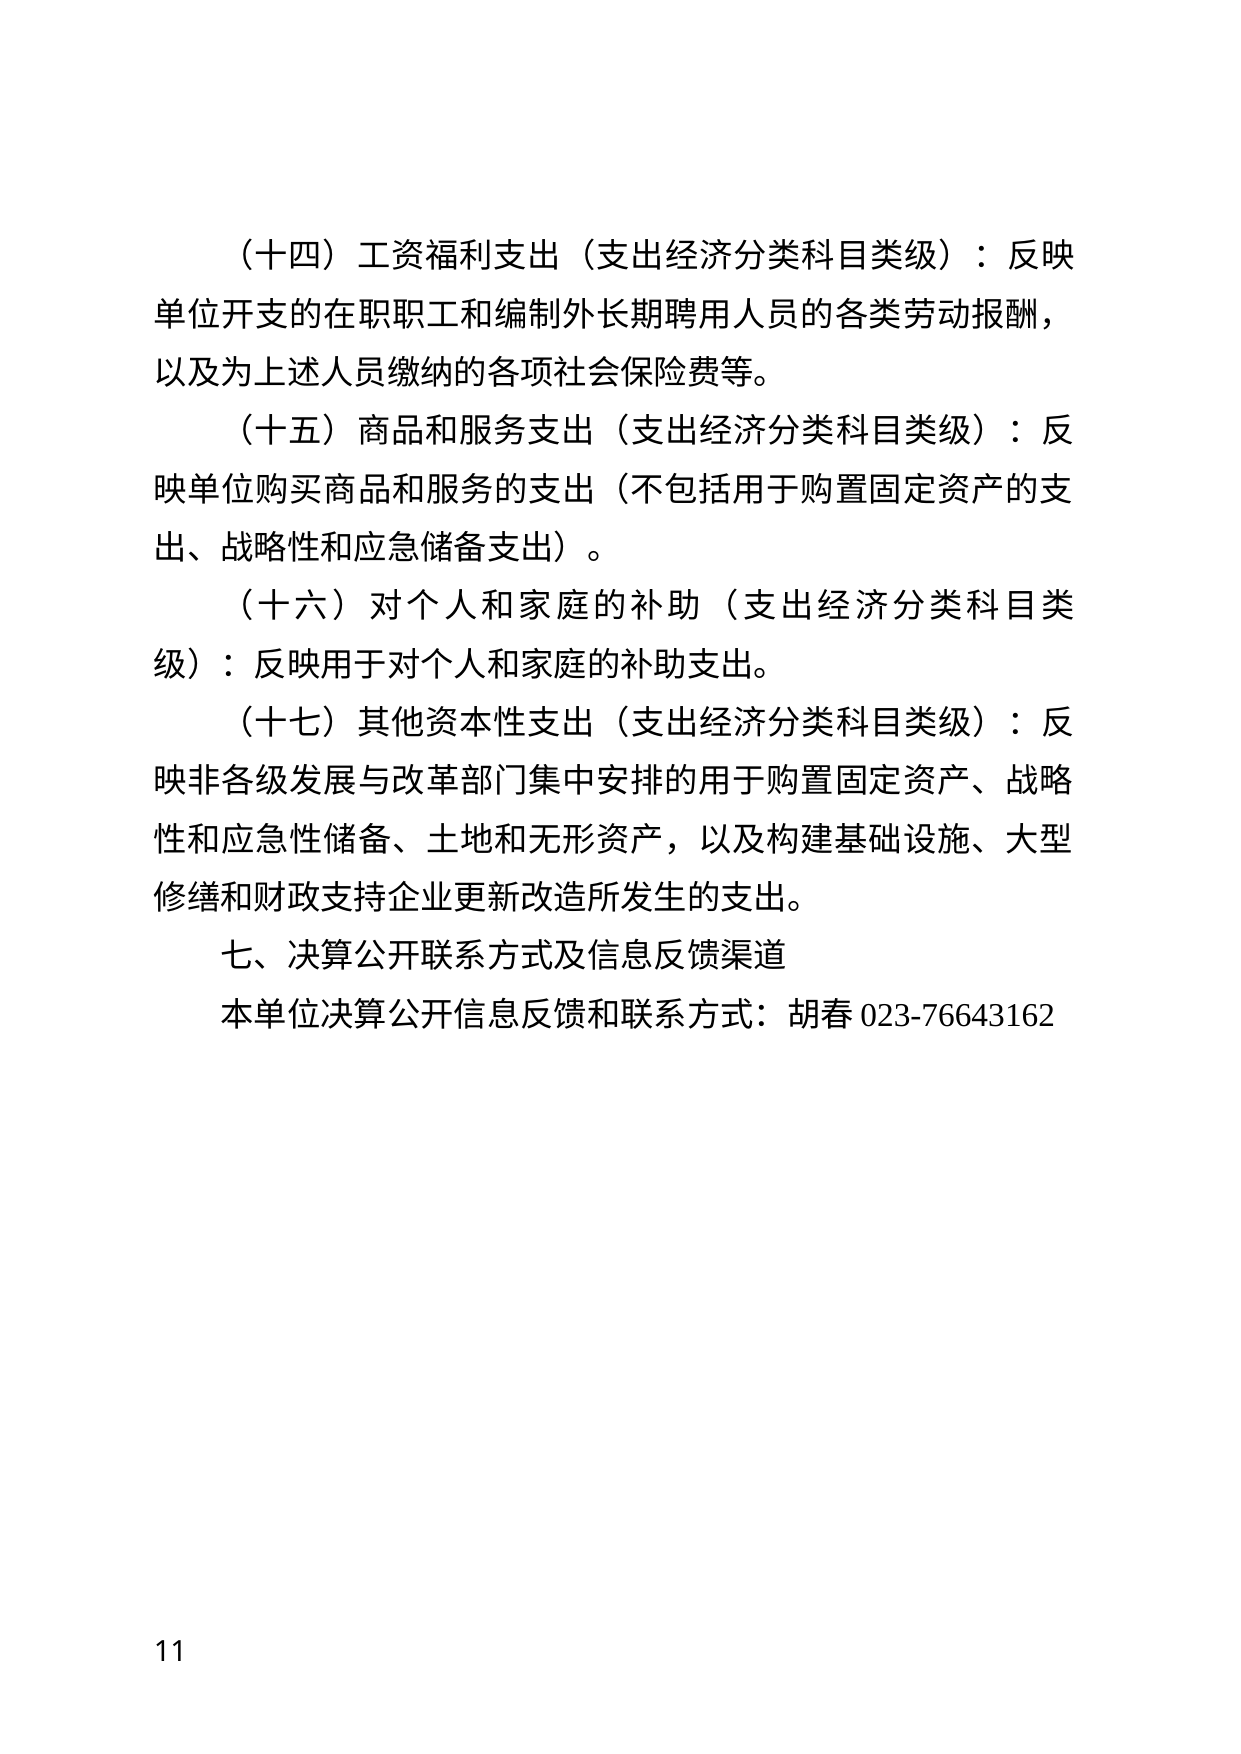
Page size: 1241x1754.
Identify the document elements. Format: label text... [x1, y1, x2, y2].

text 本单位决算公开信息反馈和联系方式：胡春023-76643162 [153, 979, 1075, 1038]
text （十七）其他资本性支出（支出经济分类科目类级）：反映非各级发展与改革部门集中安排的用于购置固定资产、战略性和应急性储备、土地和无形资产，以及构建基础设施、大型修缮和财政支持企业更新改造所发生的支出。 [153, 688, 1075, 921]
text （十六）对个人和家庭的补助（支出经济分类科目类级）：反映用于对个人和家庭的补助支出。 [153, 571, 1075, 688]
text （十五）商品和服务支出（支出经济分类科目类级）：反映单位购买商品和服务的支出（不包括用于购置固定资产的支出、战略性和应急储备支出）。 [153, 396, 1075, 571]
text 七、决算公开联系方式及信息反馈渠道 [153, 921, 1075, 979]
text （十四）工资福利支出（支出经济分类科目类级）：反映单位开支的在职职工和编制外长期聘用人员的各类劳动报酬，以及为上述人员缴纳的各项社会保险费等。 [153, 221, 1075, 396]
